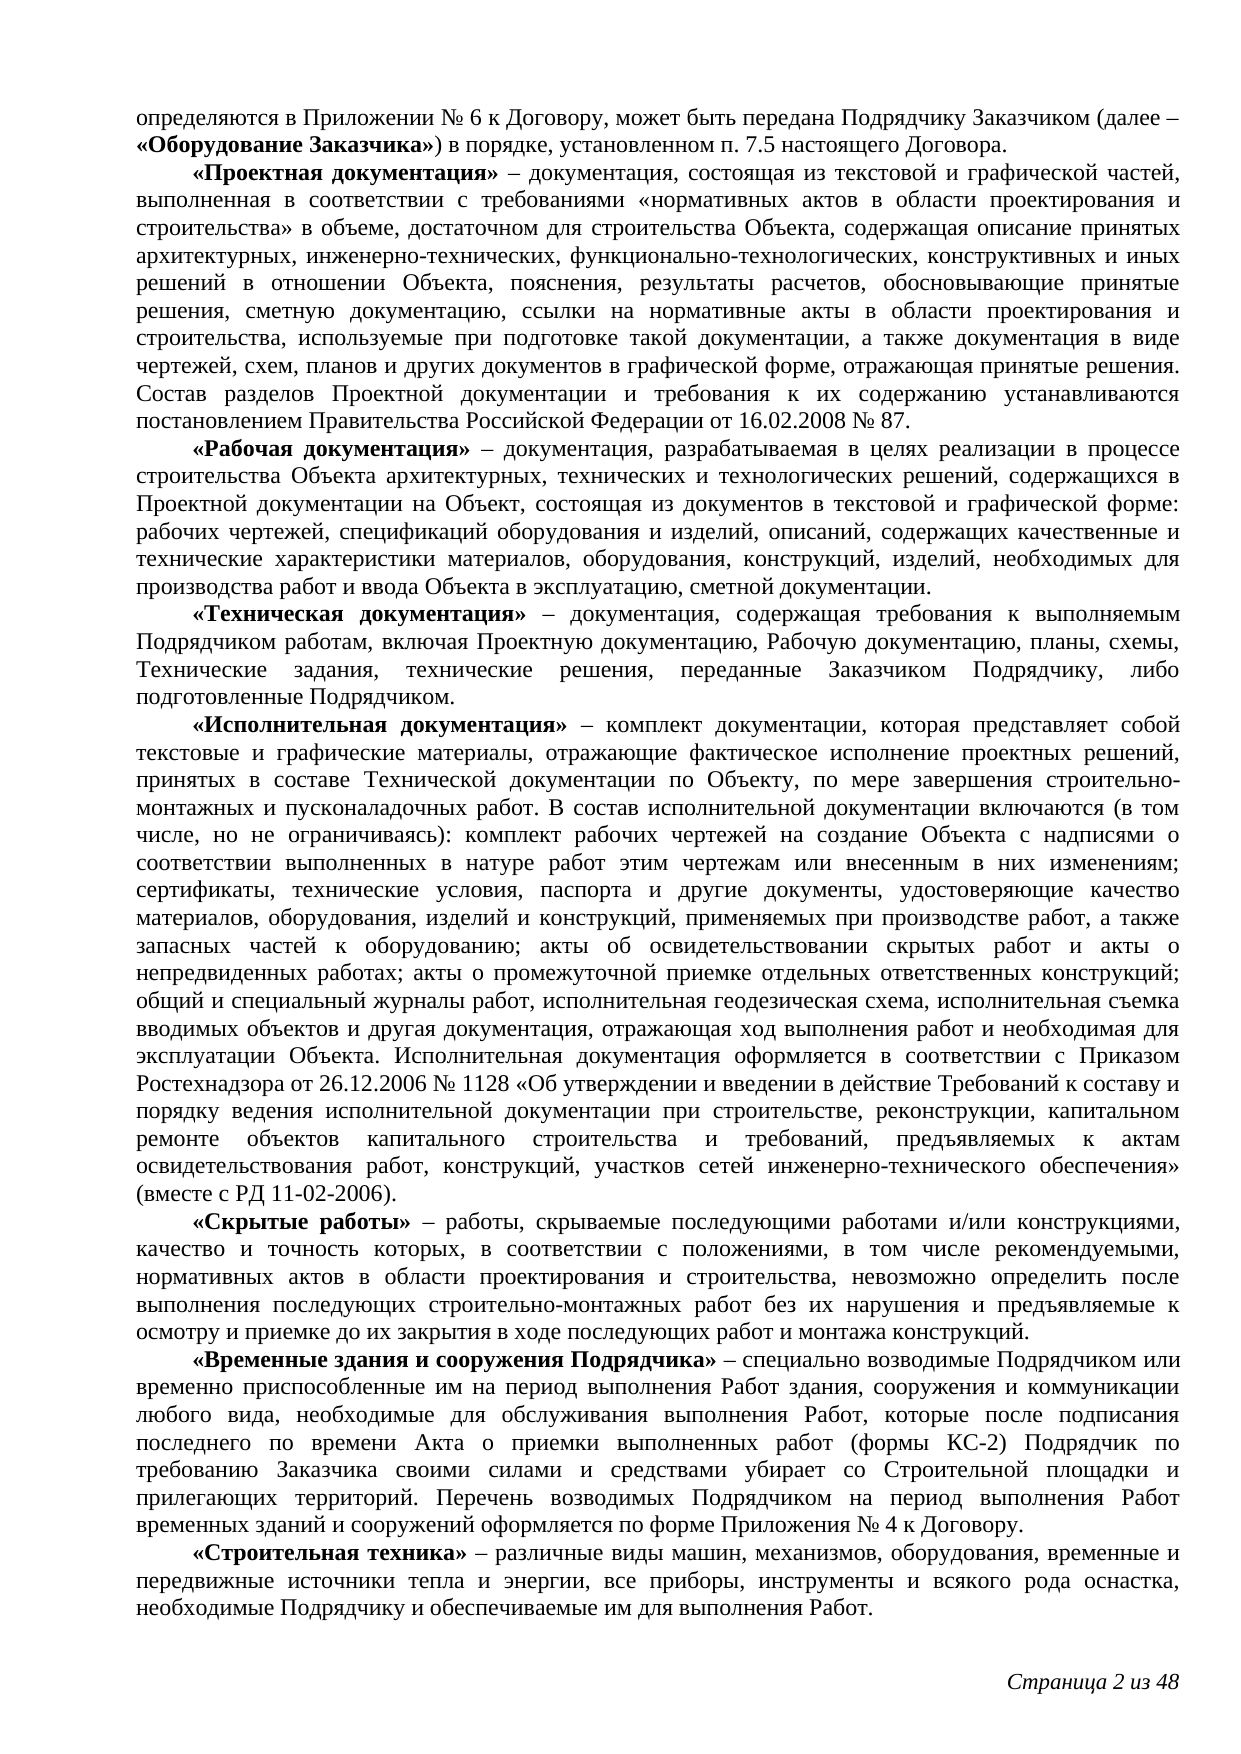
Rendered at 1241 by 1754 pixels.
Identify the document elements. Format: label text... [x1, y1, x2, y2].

text «Исполнительная документация» – комплект документации, которая представляет собой текстовые и графические материалы, отражающие фактическое исполнение проектных решений, принятых в составе Технической документации по Объекту, по мере завершения строительно-монтажных и пусконаладочных работ. В состав исполнительной документации включаются (в том числе, но не ограничиваясь): комплект рабочих чертежей на создание Объекта с надписями о соответствии выполненных в натуре работ этим чертежам или внесенным в них изменениям; сертификаты, технические условия, паспорта и другие документы, удостоверяющие качество материалов, оборудования, изделий и конструкций, применяемых при производстве работ, а также запасных частей к оборудованию; акты об освидетельствовании скрытых работ и акты о непредвиденных работах; акты о промежуточной приемке отдельных ответственных конструкций; общий и специальный журналы работ, исполнительная геодезическая схема, исполнительная съемка вводимых объектов и другая документация, отражающая ход выполнения работ и необходимая для эксплуатации Объекта. Исполнительная документация оформляется в соответствии с Приказом Ростехнадзора от 26.12.2006 № 1128 «Об утверждении и введении в действие Требований к составу и порядку ведения исполнительной документации при строительстве, реконструкции, капитальном ремонте объектов капитального строительства и требований, предъявляемых к актам освидетельствования работ, конструкций, участков сетей инженерно-технического обеспечения» (вместе с РД 11-02-2006). [136, 710, 1181, 1207]
text «Строительная техника» – различные виды машин, механизмов, оборудования, временные и передвижные источники тепла и энергии, все приборы, инструменты и всякого рода оснастка, необходимые Подрядчику и обеспечиваемые им для выполнения Работ. [136, 1538, 1181, 1621]
text «Техническая документация» – документация, содержащая требования к выполняемым Подрядчиком работам, включая Проектную документацию, Рабочую документацию, планы, схемы, Технические задания, технические решения, переданные Заказчиком Подрядчику, либо подготовленные Подрядчиком. [136, 599, 1181, 710]
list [136, 103, 1181, 158]
text «Временные здания и сооружения Подрядчика» – специально возводимые Подрядчиком или временно приспособленные им на период выполнения Работ здания, сооружения и коммуникации любого вида, необходимые для обслуживания выполнения Работ, которые после подписания последнего по времени Акта о приемки выполненных работ (формы КС-2) Подрядчик по требованию Заказчика своими силами и средствами убирает со Строительной площадки и прилегающих территорий. Перечень возводимых Подрядчиком на период выполнения Работ временных зданий и сооружений оформляется по форме Приложения № 4 к Договору. [136, 1345, 1181, 1538]
text «Рабочая документация» – документация, разрабатываемая в целях реализации в процессе строительства Объекта архитектурных, технических и технологических решений, содержащихся в Проектной документации на Объект, состоящая из документов в текстовой и графической форме: рабочих чертежей, спецификаций оборудования и изделий, описаний, содержащих качественные и технические характеристики материалов, оборудования, конструкций, изделий, необходимых для производства работ и ввода Объекта в эксплуатацию, сметной документации. [136, 434, 1181, 599]
list «Проектная документация» – документация, состоящая из текстовой и графической частей, выполненная в соответствии с требованиями «нормативных актов в области проектирования и строительства» в объеме, достаточном для строительства Объекта, содержащая описание принятых архитектурных, инженерно-технических, функционально-технологических, конструктивных и иных решений в отношении Объекта, пояснения, результаты расчетов, обосновывающие принятые решения, сметную документацию, ссылки на нормативные акты в области проектирования и строительства, используемые при подготовке такой документации, а также документация в виде чертежей, схем, планов и других документов в графической форме, отражающая принятые решения. Состав разделов Проектной документации и требования к их содержанию устанавливаются постановлением Правительства Российской Федерации от 16.02.2008 № 87. [136, 158, 1181, 434]
text «Скрытые работы» – работы, скрываемые последующими работами и/или конструкциями, качество и точность которых, в соответствии с положениями, в том числе рекомендуемыми, нормативных актов в области проектирования и строительства, невозможно определить после выполнения последующих строительно-монтажных работ без их нарушения и предъявляемые к осмотру и приемке до их закрытия в ходе последующих работ и монтажа конструкций. [136, 1207, 1181, 1345]
